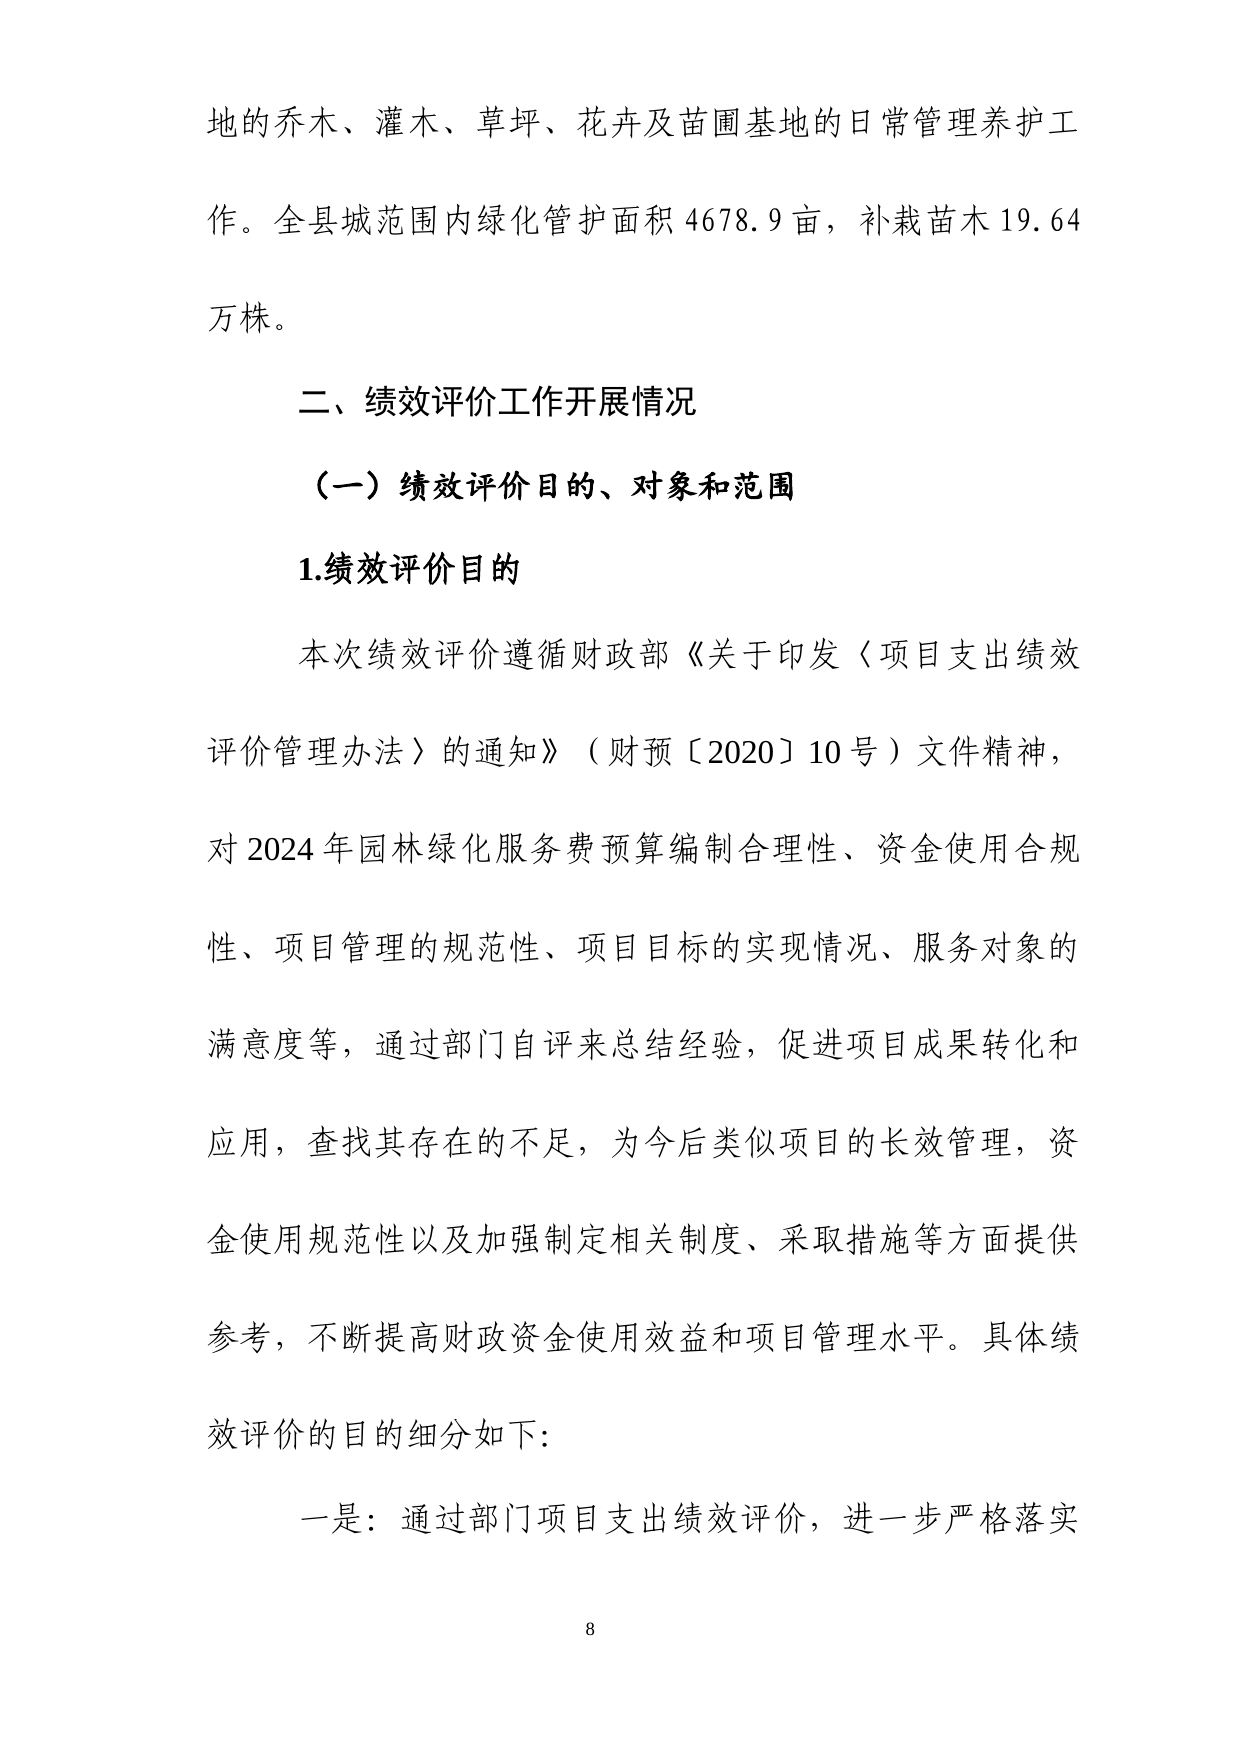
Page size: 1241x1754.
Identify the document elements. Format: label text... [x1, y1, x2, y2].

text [206, 1484, 1082, 1549]
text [206, 88, 1082, 348]
subtitle 二、绩效评价工作开展情况 [206, 367, 1082, 432]
text 本次绩效评价遵循财政部《关于印发〈项目支出绩效评价管理办法〉的通知》（财预〔2020〕10号）文件精神，对2024年园林绿化服务费预算编制合理性、资金使用合规性、项目管理的规范性、项目目标的实现情况、服务对象的满意度等，通过部门自评来总结经验，促进项目成果转化和应用，查找其存在的不足，为今后类似项目的长效管理，资金使用规范性以及加强制定相关制度、采取措施等方面提供参考，不断提高财政资金使用效益和项目管理水平。具体绩效评价的目的细分如下： [206, 620, 1082, 1465]
subtitle （一）绩效评价目的、对象和范围 [206, 451, 1082, 516]
text 1.绩效评价目的 [206, 535, 1082, 600]
